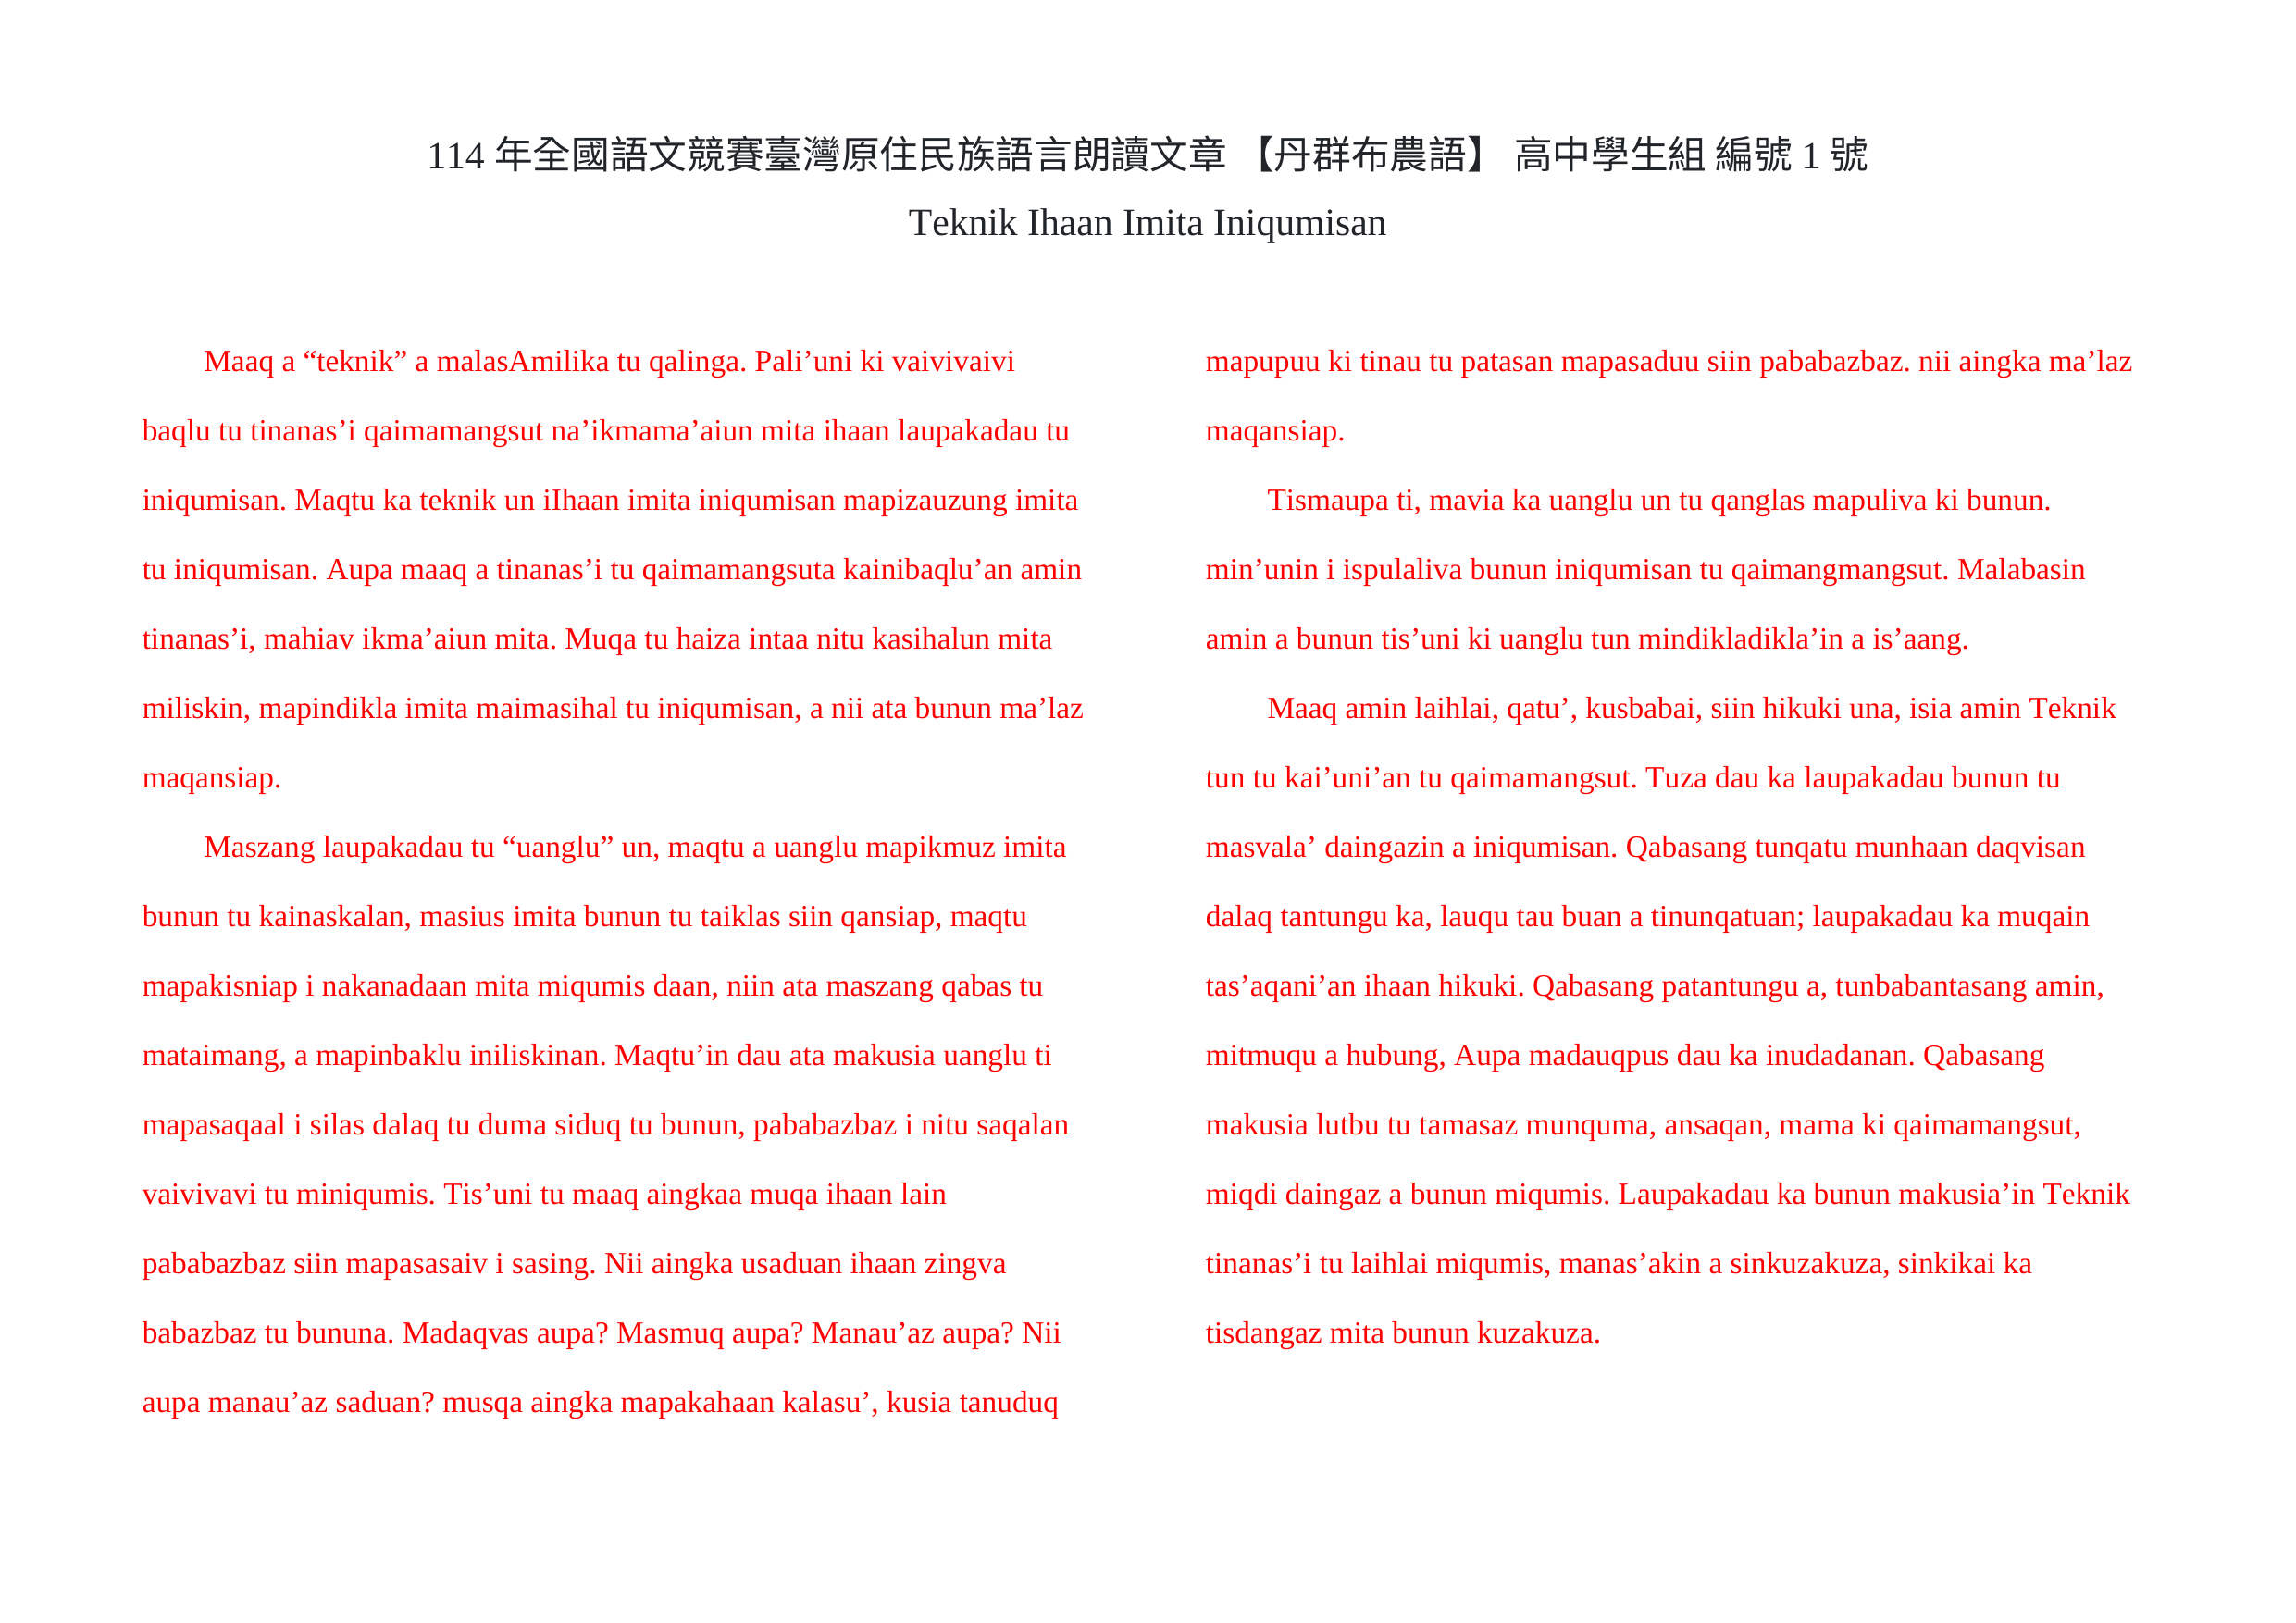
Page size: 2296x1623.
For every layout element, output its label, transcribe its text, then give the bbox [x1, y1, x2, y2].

text Tismaupa ti, mavia ka uanglu un tu qanglas mapuliva ki bunun. min’unin i ispulaliva bunun iniqumisan tu qaimangmangsut. Malabasin amin a bunun tis’uni ki uanglu tun mindikladikla’in a is’aang. [1206, 465, 2153, 673]
text Teknik Ihaan Imita Iniqumisan [142, 187, 2153, 256]
text Maszang laupakadau tu “uanglu” un, maqtu a uanglu mapikmuz imita bunun tu kainaskalan, masius imita bunun tu taiklas siin qansiap, maqtu mapakisniap i nakanadaan mita miqumis daan, niin ata maszang qabas tu mataimang, a mapinbaklu iniliskinan. Maqtu’in dau ata makusia uanglu ti mapasaqaal i silas dalaq tu duma siduq tu bunun, pababazbaz i nitu saqalan vaivivavi tu miniqumis. Tis’uni tu maaq aingkaa muqa ihaan lain pababazbaz siin mapasasaiv i sasing. Nii aingka usaduan ihaan zingva babazbaz tu bununa. Madaqvas aupa? Masmuq aupa? Manau’az aupa? Nii aupa manau’az saduan? musqa aingka mapakahaan kalasu’, kusia tanuduq mapupuu ki tinau tu patasan mapasaduu siin pababazbaz. nii aingka ma’laz maqansiap. [1206, 326, 2153, 465]
text Maszang laupakadau tu “uanglu” un, maqtu a uanglu mapikmuz imita bunun tu kainaskalan, masius imita bunun tu taiklas siin qansiap, maqtu mapakisniap i nakanadaan mita miqumis daan, niin ata maszang qabas tu mataimang, a mapinbaklu iniliskinan. Maqtu’in dau ata makusia uanglu ti mapasaqaal i silas dalaq tu duma siduq tu bunun, pababazbaz i nitu saqalan vaivivavi tu miniqumis. Tis’uni tu maaq aingkaa muqa ihaan lain pababazbaz siin mapasasaiv i sasing. Nii aingka usaduan ihaan zingva babazbaz tu bununa. Madaqvas aupa? Masmuq aupa? Manau’az aupa? Nii aupa manau’az saduan? musqa aingka mapakahaan kalasu’, kusia tanuduq mapupuu ki tinau tu patasan mapasaduu siin pababazbaz. nii aingka ma’laz maqansiap. [142, 812, 1090, 1436]
text 114 年全國語文競賽臺灣原住民族語言朗讀文章 【丹群布農語】 高中學生組 編號 1 號 [142, 118, 2153, 187]
text Maaq amin laihlai, qatu’, kusbabai, siin hikuki una, isia amin Teknik tun tu kai’uni’an tu qaimamangsut. Tuza dau ka laupakadau bunun tu masvala’ daingazin a iniqumisan. Qabasang tunqatu munhaan daqvisan dalaq tantungu ka, lauqu tau buan a tinunqatuan; laupakadau ka muqain tas’aqani’an ihaan hikuki. Qabasang patantungu a, tunbabantasang amin, mitmuqu a hubung, Aupa madauqpus dau ka inudadanan. Qabasang makusia lutbu tu tamasaz munquma, ansaqan, mama ki qaimamangsut, miqdi daingaz a bunun miqumis. Laupakadau ka bunun makusia’in Teknik tinanas’i tu laihlai miqumis, manas’akin a sinkuzakuza, sinkikai ka tisdangaz mita bunun kuzakuza. [1206, 673, 2153, 1367]
text Maaq a “teknik” a malasAmilika tu qalinga. Pali’uni ki vaivivaivi baqlu tu tinanas’i qaimamangsut na’ikmama’aiun mita ihaan laupakadau tu iniqumisan. Maqtu ka teknik un iIhaan imita iniqumisan mapizauzung imita tu iniqumisan. Aupa maaq a tinanas’i tu qaimamangsuta kainibaqlu’an amin tinanas’i, mahiav ikma’aiun mita. Muqa tu haiza intaa nitu kasihalun mita miliskin, mapindikla imita maimasihal tu iniqumisan, a nii ata bunun ma’laz maqansiap. [142, 326, 1090, 812]
